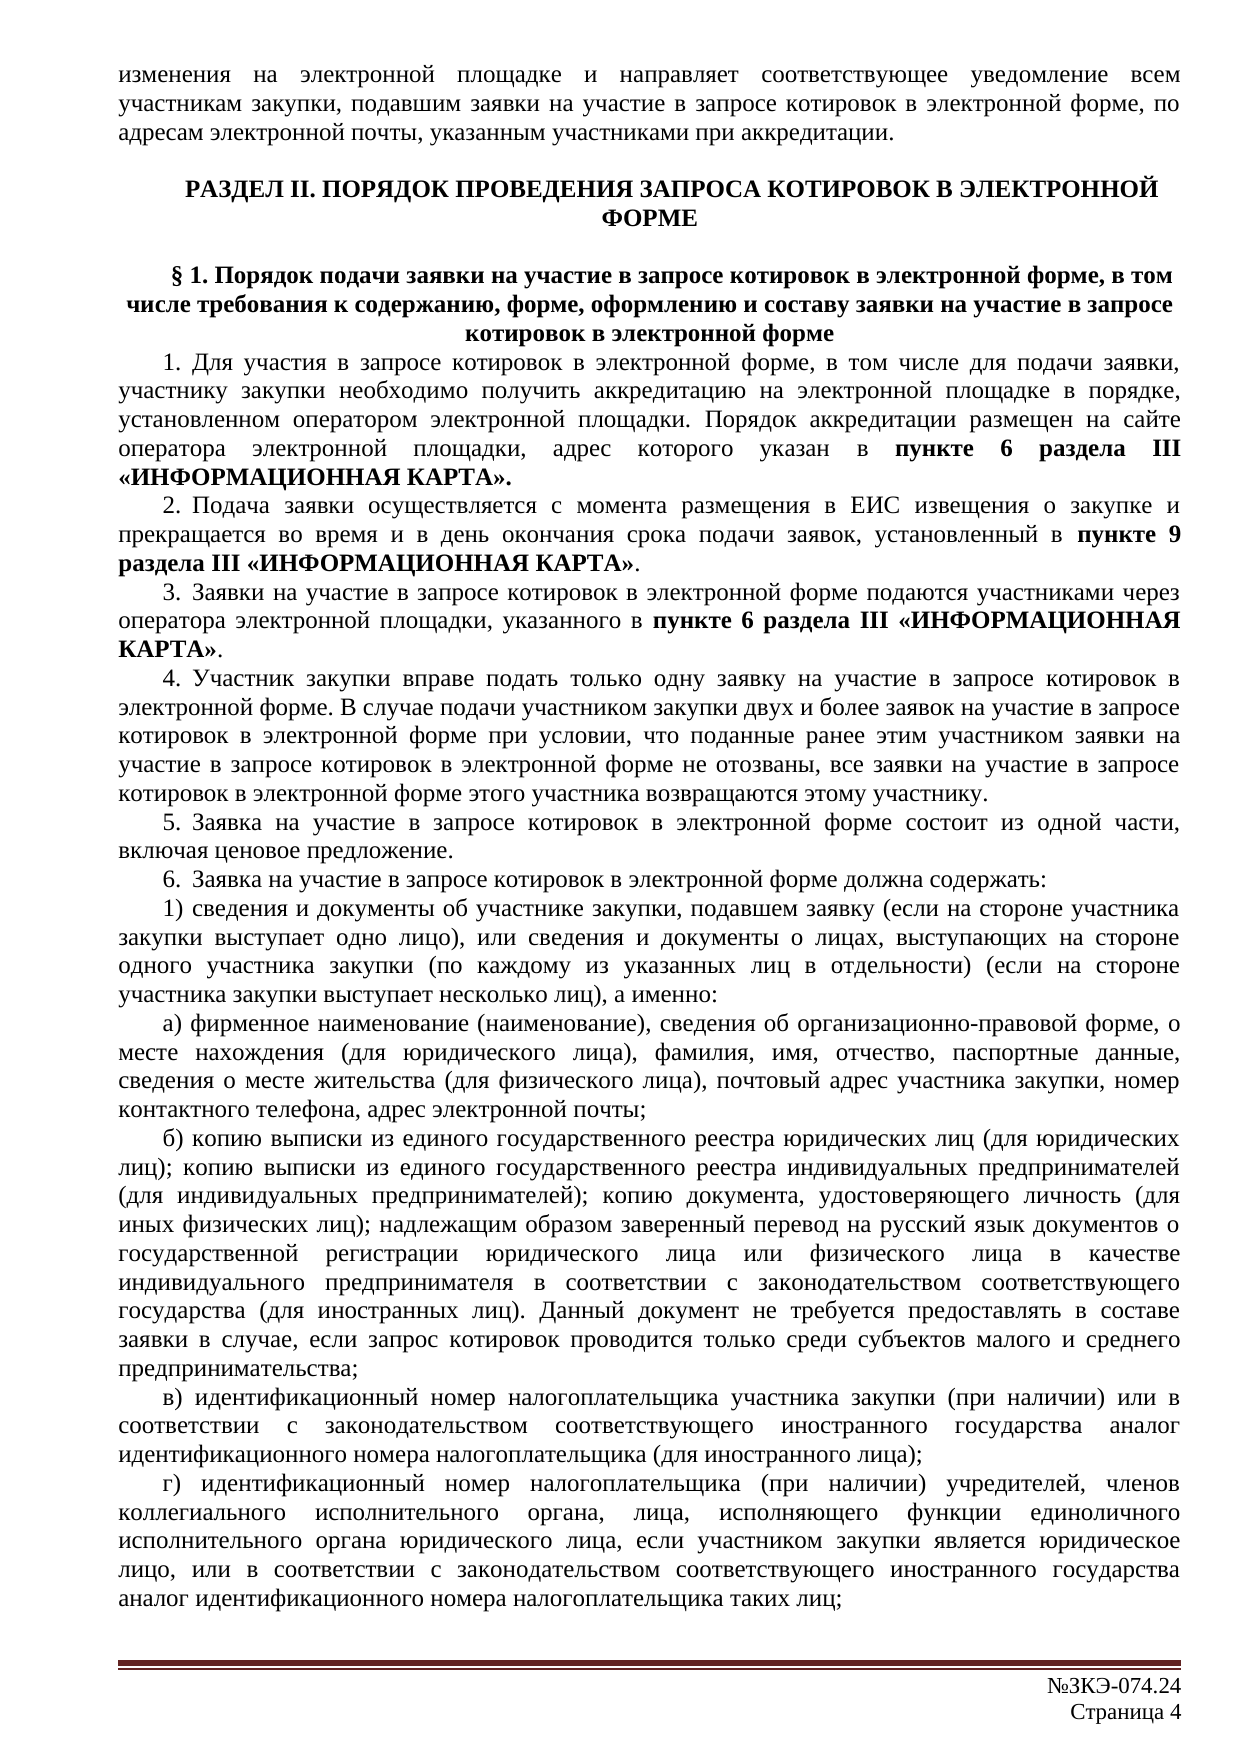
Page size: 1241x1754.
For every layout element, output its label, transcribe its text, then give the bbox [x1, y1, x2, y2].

list Подача заявки осуществляется с момента размещения в ЕИС извещения о закупке и прекращается во время и в день окончания срока подачи заявок, установленный в пункте 9 раздела III «ИНФОРМАЦИОННАЯ КАРТА». [118, 490, 1181, 577]
list Заявка на участие в запросе котировок в электронной форме должна содержать: [118, 864, 1181, 893]
list сведения и документы об участнике закупки, подавшем заявку (если на стороне участника закупки выступает одно лицо), или сведения и документы о лицах, выступающих на стороне одного участника закупки (по каждому из указанных лиц в отдельности) (если на стороне участника закупки выступает несколько лиц), а именно: [118, 893, 1181, 1008]
text г) идентификационный номер налогоплательщика (при наличии) учредителей, членов коллегиального исполнительного органа, лица, исполняющего функции единоличного исполнительного органа юридического лица, если участником закупки является юридическое лицо, или в соответствии с законодательством соответствующего иностранного государства аналог идентификационного номера налогоплательщика таких лиц; [118, 1468, 1181, 1612]
text в) идентификационный номер налогоплательщика участника закупки (при наличии) или в соответствии с законодательством соответствующего иностранного государства аналог идентификационного номера налогоплательщика (для иностранного лица); [118, 1382, 1181, 1468]
subtitle РАЗДЕЛ II. ПОРЯДОК ПРОВЕДЕНИЯ ЗАПРОСА КОТИРОВОК В ЭЛЕКТРОННОЙ ФОРМЕ [118, 174, 1181, 232]
list Заявки на участие в запросе котировок в электронной форме подаются участниками через оператора электронной площадки, указанного в пункте 6 раздела III «ИНФОРМАЦИОННАЯ КАРТА». [118, 577, 1181, 663]
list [118, 59, 1181, 145]
subtitle § 1. Порядок подачи заявки на участие в запросе котировок в электронной форме, в том числе требования к содержанию, форме, оформлению и составу заявки на участие в запросе котировок в электронной форме [118, 260, 1181, 347]
list Для участия в запросе котировок в электронной форме, в том числе для подачи заявки, участнику закупки необходимо получить аккредитацию на электронной площадке в порядке, установленном оператором электронной площадки. Порядок аккредитации размещен на сайте оператора электронной площадки, адрес которого указан в пункте 6 раздела III «ИНФОРМАЦИОННАЯ КАРТА». [118, 347, 1181, 490]
text б) копию выписки из единого государственного реестра юридических лиц (для юридических лиц); копию выписки из единого государственного реестра индивидуальных предпринимателей (для индивидуальных предпринимателей); копию документа, удостоверяющего личность (для иных физических лиц); надлежащим образом заверенный перевод на русский язык документов о государственной регистрации юридического лица или физического лица в качестве индивидуального предпринимателя в соответствии с законодательством соответствующего государства (для иностранных лиц). Данный документ не требуется предоставлять в составе заявки в случае, если запрос котировок проводится только среди субъектов малого и среднего предпринимательства; [118, 1123, 1181, 1382]
list Участник закупки вправе подать только одну заявку на участие в запросе котировок в электронной форме. В случае подачи участником закупки двух и более заявок на участие в запросе котировок в электронной форме при условии, что поданные ранее этим участником заявки на участие в запросе котировок в электронной форме не отозваны, все заявки на участие в запросе котировок в электронной форме этого участника возвращаются этому участнику. [118, 663, 1181, 807]
text а) фирменное наименование (наименование), сведения об организационно-правовой форме, о месте нахождения (для юридического лица), фамилия, имя, отчество, паспортные данные, сведения о месте жительства (для физического лица), почтовый адрес участника закупки, номер контактного телефона, адрес электронной почты; [118, 1008, 1181, 1123]
list Заявка на участие в запросе котировок в электронной форме состоит из одной части, включая ценовое предложение. [118, 807, 1181, 864]
